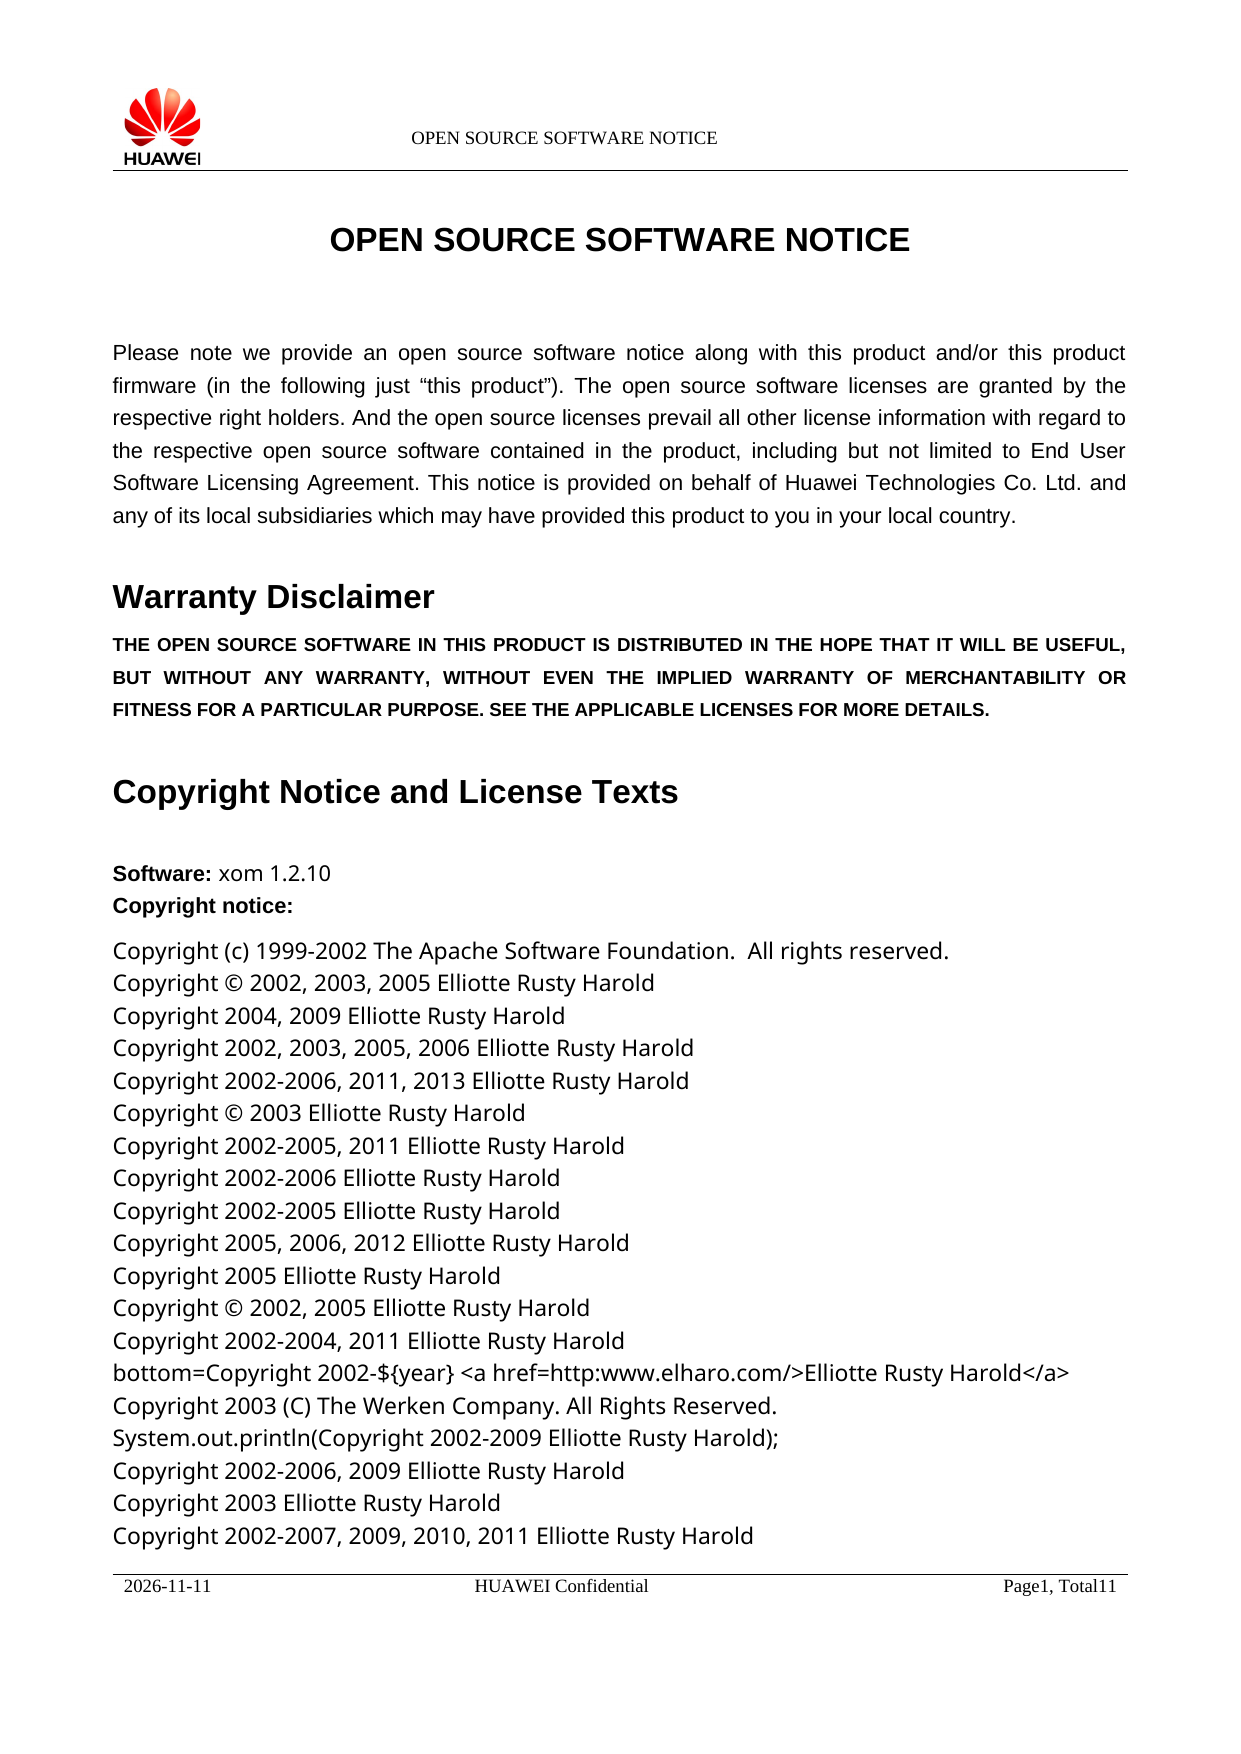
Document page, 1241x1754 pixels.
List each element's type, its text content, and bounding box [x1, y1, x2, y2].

text Copyright Notice and License Texts [112, 759, 1128, 824]
text Copyright notice: [112, 889, 1128, 921]
text The open source software in this product is distributed in the hope that it will be useful, but WITHOUT ANY WARRANTY, without even the implied warranty of MERCHANTABILITY or FITNESS FOR A PARTICULAR PURPOSE. See the applicable licenses for more details. [112, 629, 1128, 726]
text Please note we provide an open source software notice along with this product and/or this product firmware (in the following just “this product”). The open source software licenses are granted by the respective right holders. And the open source licenses prevail all other license information with regard to the respective open source software contained in the product, including but not limited to End User Software Licensing Agreement. This notice is provided on behalf of Huawei Technologies Co. Ltd. and any of its local subsidiaries which may have provided this product to you in your local country. [112, 336, 1128, 531]
picture [124, 88, 201, 165]
title Software: xom 1.2.10 [112, 856, 1128, 889]
text Warranty Disclaimer [112, 564, 1128, 629]
text OPEN SOURCE SOFTWARE NOTICE [112, 206, 1128, 271]
